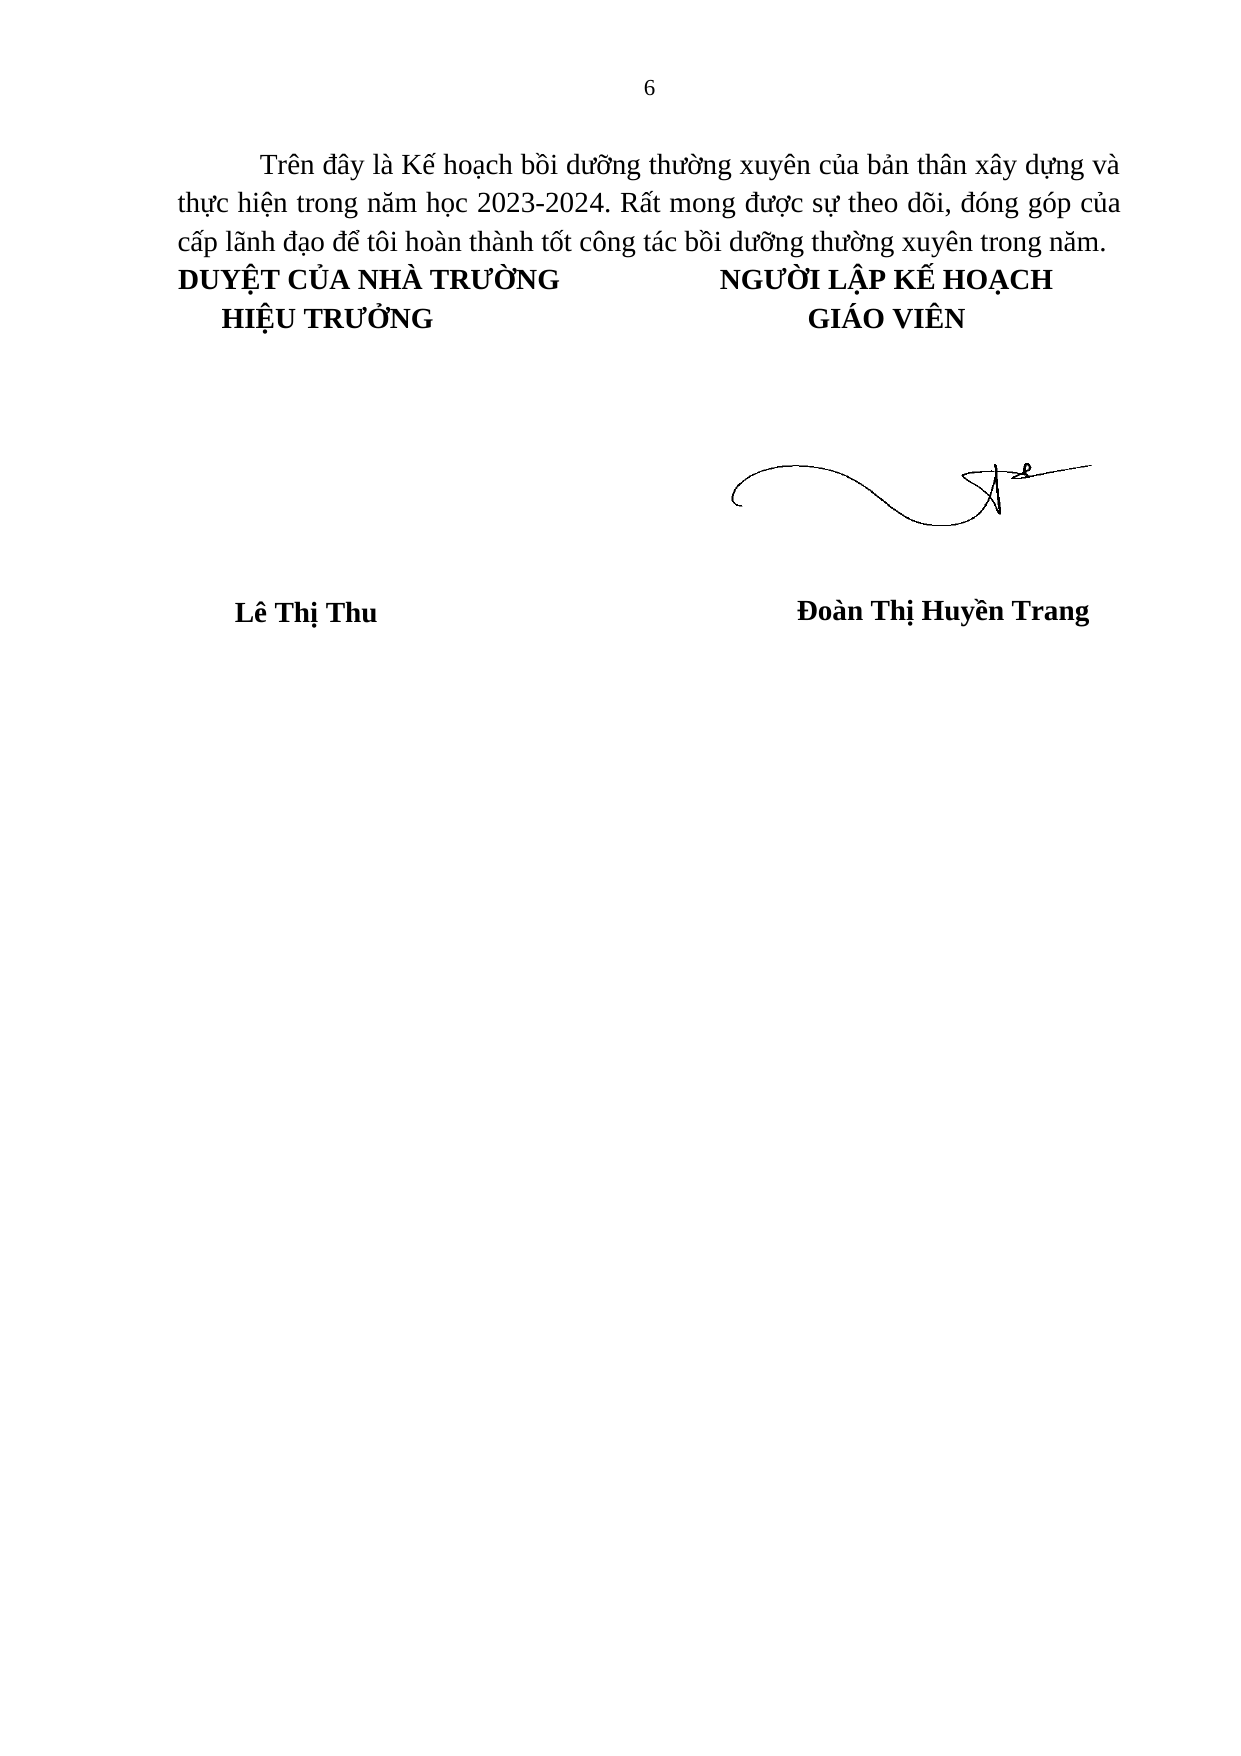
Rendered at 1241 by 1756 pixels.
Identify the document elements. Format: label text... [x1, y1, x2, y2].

table_header DUYỆT CỦA NHÀ TRƯỜNG HIỆU TRƯỞNG Lê Thị Thu [157, 263, 631, 628]
text Trên đây là Kế hoạch bồi dưỡng thường xuyên của bản thân xây dựng và thực hiện trong năm học 2023-2024. Rất mong được sự theo dõi, đóng góp của cấp lãnh đạo để tôi hoàn thành tốt công tác bồi dưỡng thường xuyên trong năm. [177, 147, 1122, 257]
table_header NGƯỜI LẬP KẾ HOẠCH GIÁO VIÊN Đoàn Thị Huyền Trang [631, 263, 1092, 628]
